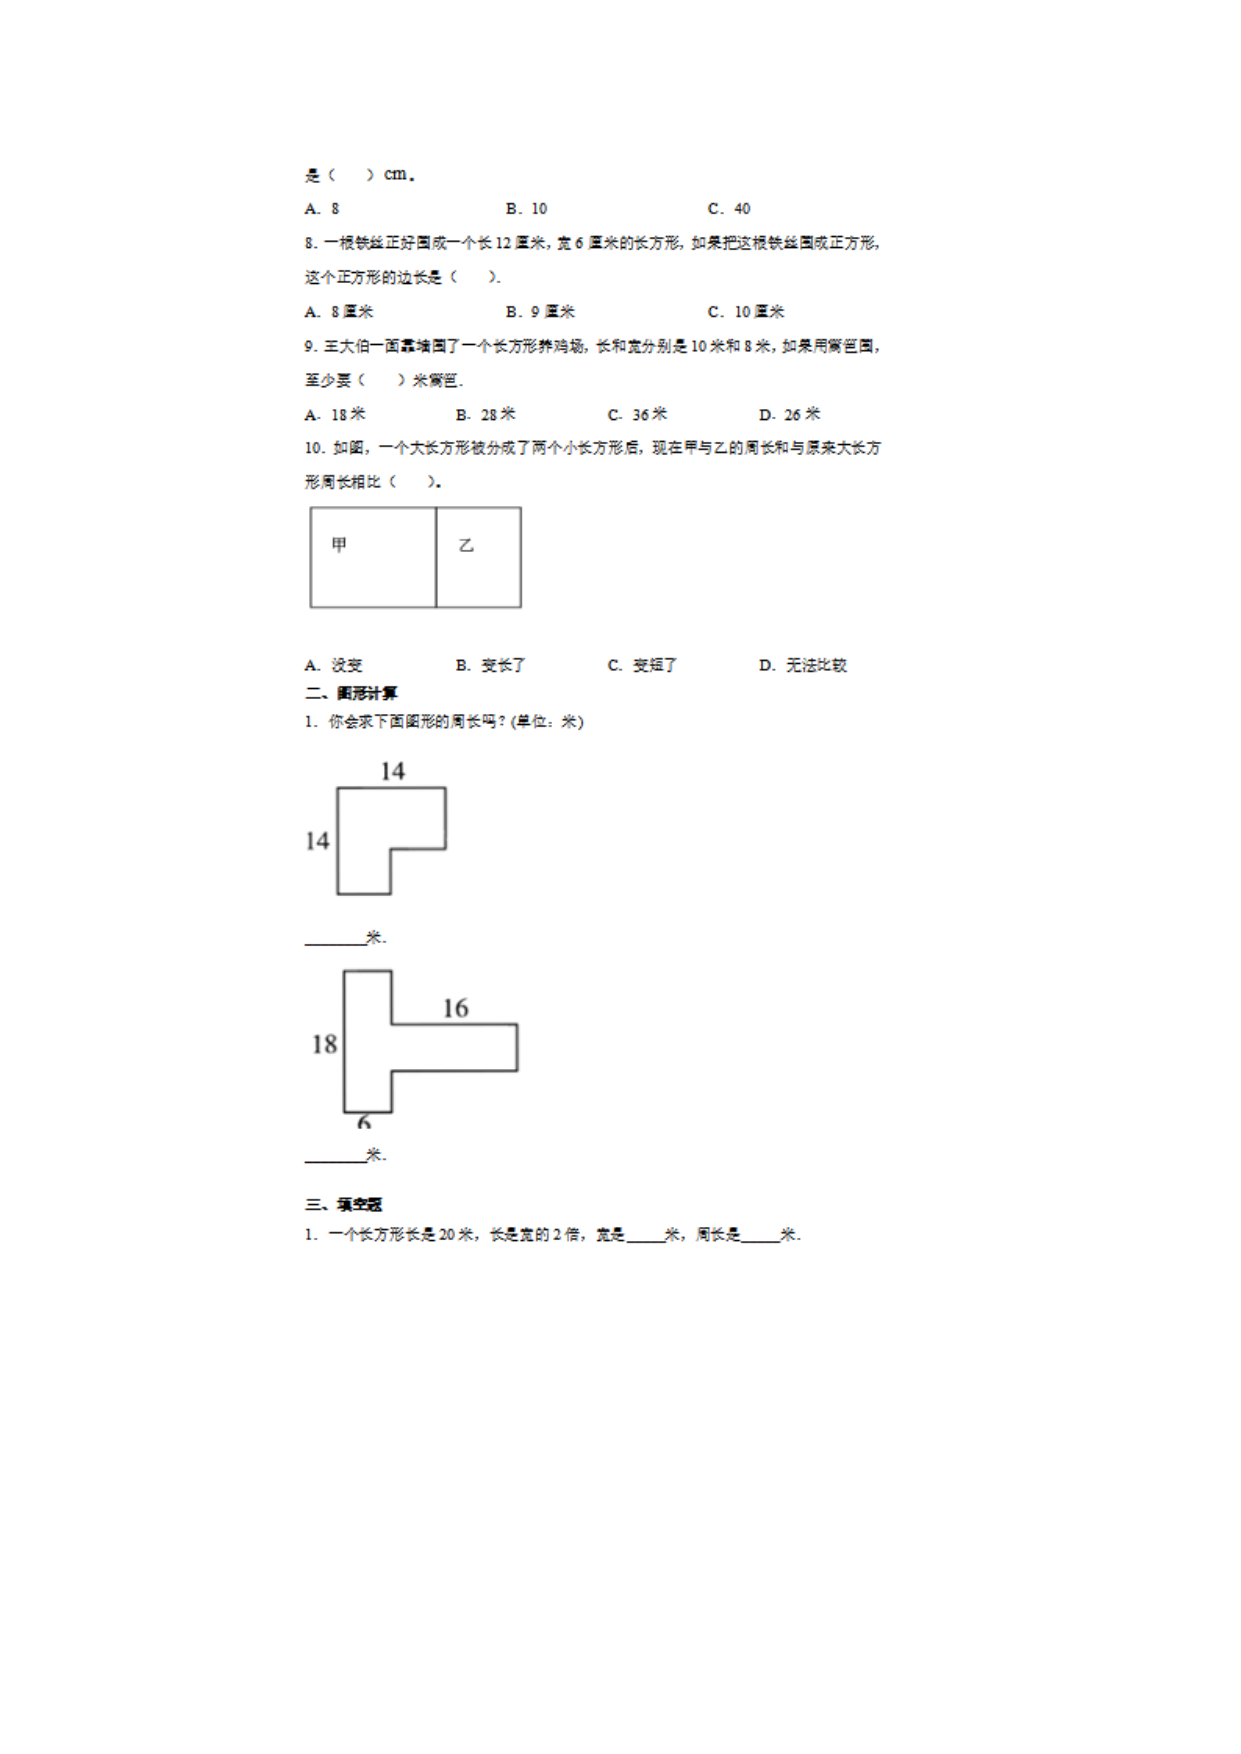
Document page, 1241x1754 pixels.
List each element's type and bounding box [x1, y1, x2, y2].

picture [269, 162, 971, 1251]
